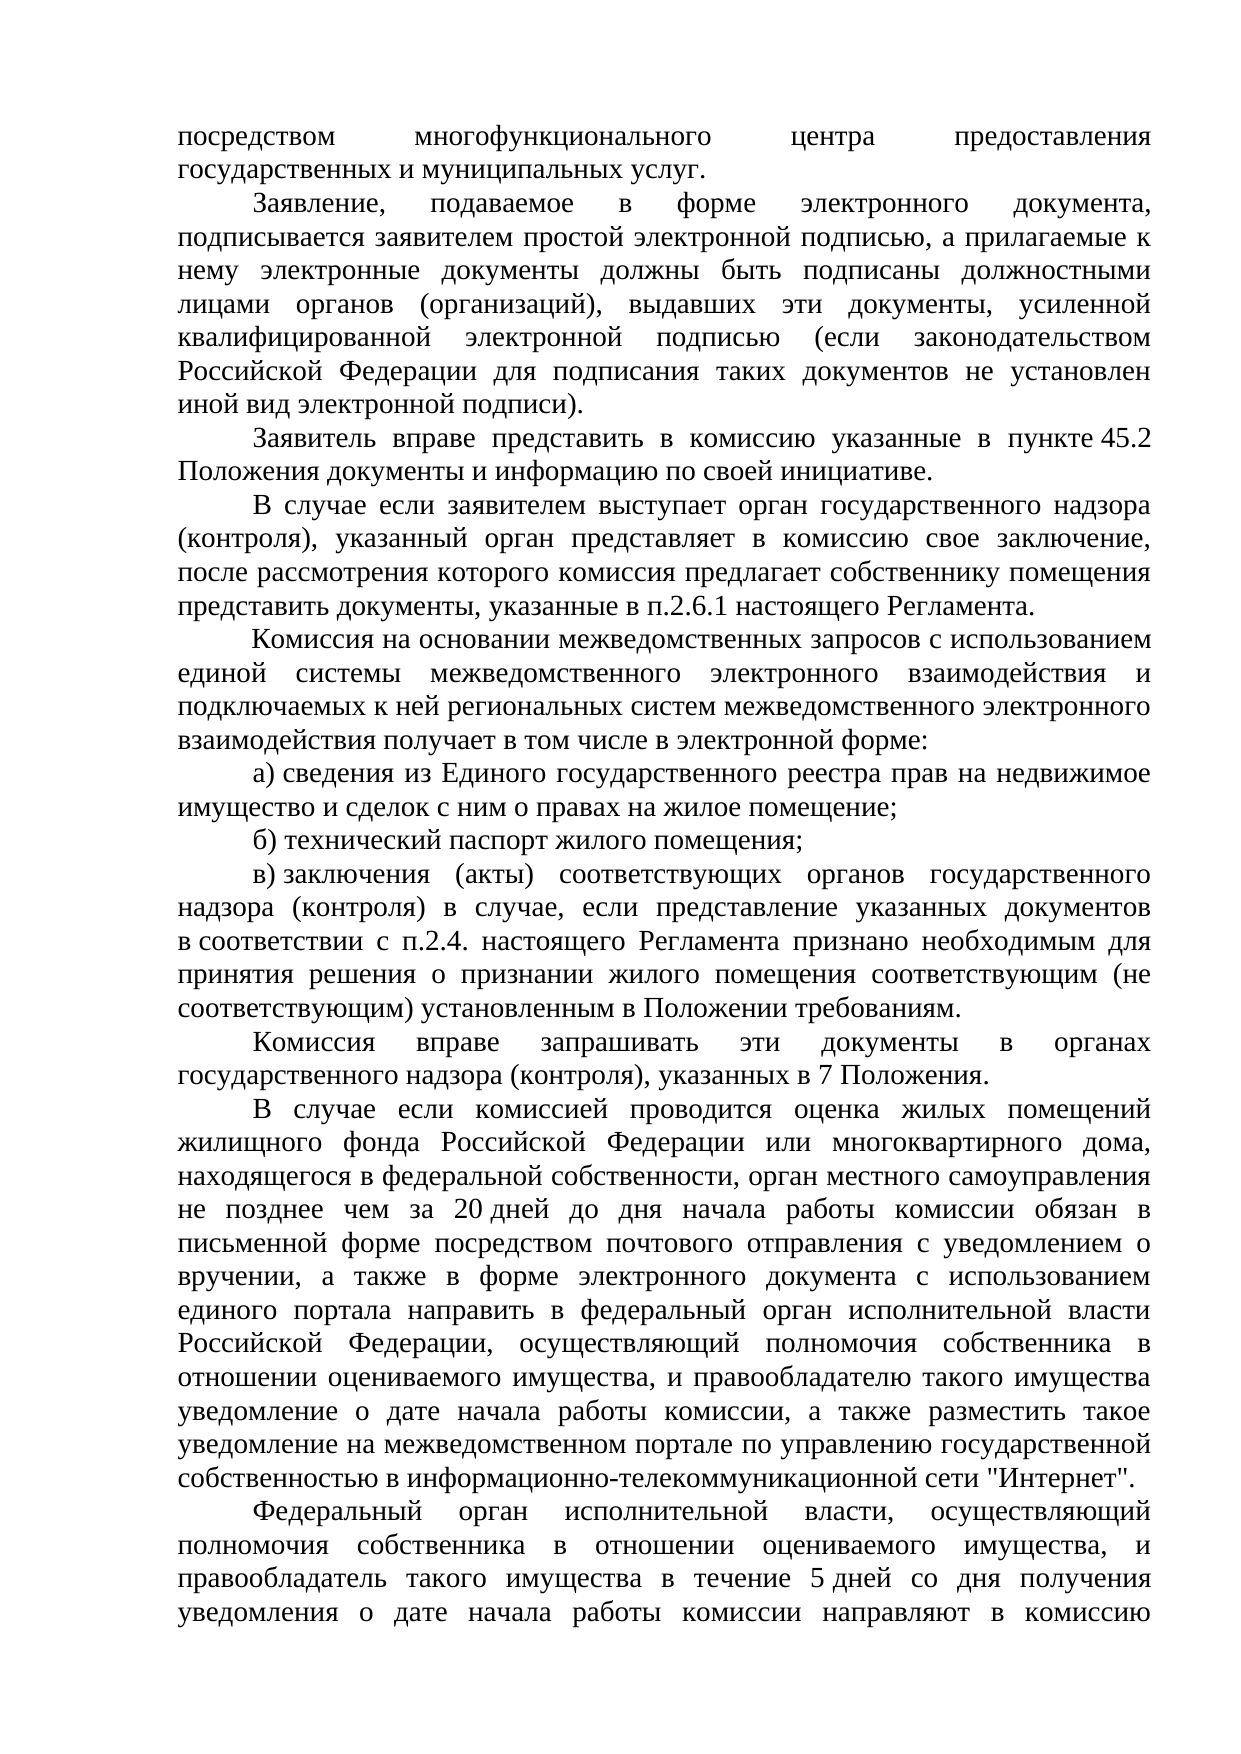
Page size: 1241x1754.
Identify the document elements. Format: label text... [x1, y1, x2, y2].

text В случае если заявителем выступает орган государственного надзора (контроля), указанный орган представляет в комиссию свое заключение, после рассмотрения которого комиссия предлагает собственнику помещения представить документы, указанные в п.2.6.1 настоящего Регламента. [177, 487, 1152, 621]
text В случае если комиссией проводится оценка жилых помещений жилищного фонда Российской Федерации или многоквартирного дома, находящегося в федеральной собственности, орган местного самоуправления не позднее чем за 20 дней до дня начала работы комиссии обязан в письменной форме посредством почтового отправления с уведомлением о вручении, а также в форме электронного документа с использованием единого портала направить в федеральный орган исполнительной власти Российской Федерации, осуществляющий полномочия собственника в отношении оцениваемого имущества, и правообладателю такого имущества уведомление о дате начала работы комиссии, а также разместить такое уведомление на межведомственном портале по управлению государственной собственностью в информационно-телекоммуникационной сети "Интернет". [177, 1091, 1152, 1493]
text Заявление, подаваемое в форме электронного документа, подписывается заявителем простой электронной подписью, а прилагаемые к нему электронные документы должны быть подписаны должностными лицами органов (организаций), выдавших эти документы, усиленной квалифицированной электронной подписью (если законодательством Российской Федерации для подписания таких документов не установлен иной вид электронной подписи). [177, 185, 1152, 420]
text Комиссия вправе запрашивать эти документы в органах государственного надзора (контроля), указанных в 7 Положения. [177, 1024, 1152, 1091]
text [177, 118, 1152, 185]
text б) технический паспорт жилого помещения; [177, 822, 1152, 856]
text в) заключения (акты) соответствующих органов государственного надзора (контроля) в случае, если представление указанных документов в соответствии с п.2.4. настоящего Регламента признано необходимым для принятия решения о признании жилого помещения соответствующим (не соответствующим) установленным в Положении требованиям. [177, 856, 1152, 1024]
text а) сведения из Единого государственного реестра прав на недвижимое имущество и сделок с ним о правах на жилое помещение; [177, 755, 1152, 822]
text Заявитель вправе представить в комиссию указанные в пункте 45.2 Положения документы и информацию по своей инициативе. [177, 420, 1152, 487]
text Комиссия на основании межведомственных запросов с использованием единой системы межведомственного электронного взаимодействия и подключаемых к ней региональных систем межведомственного электронного взаимодействия получает в том числе в электронной форме: [177, 621, 1152, 755]
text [177, 1493, 1152, 1627]
